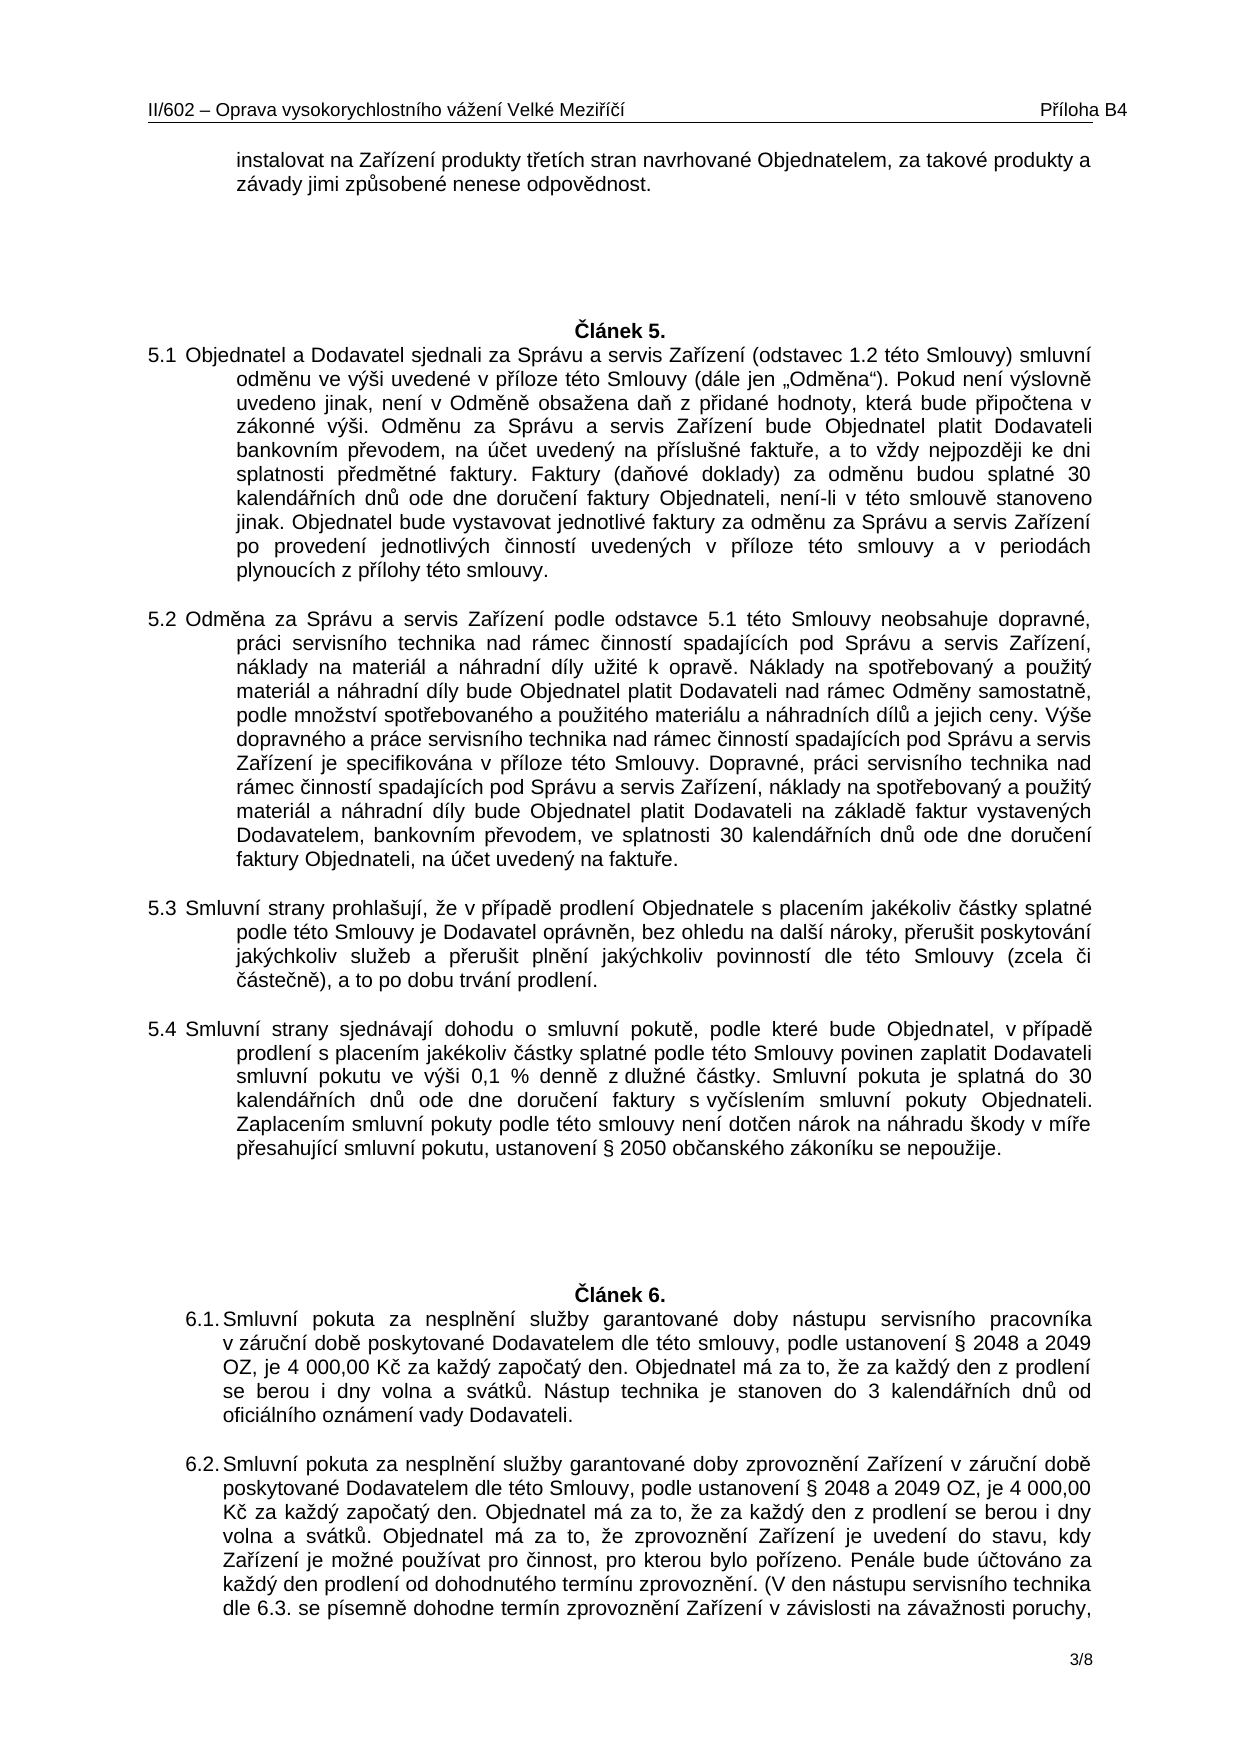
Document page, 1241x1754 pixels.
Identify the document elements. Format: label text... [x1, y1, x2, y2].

list Smluvní strany sjednávají dohodu o smluvní pokutě, podle které bude Objednatel, v případě prodlení s placením jakékoliv částky splatné podle této Smlouvy povinen zaplatit Dodavateli smluvní pokutu ve výši 0,1 % denně z dlužné částky. Smluvní pokuta je splatná do 30 kalendářních dnů ode dne doručení faktury s vyčíslením smluvní pokuty Objednateli. Zaplacením smluvní pokuty podle této smlouvy není dotčen nárok na náhradu škody v míře přesahující smluvní pokutu, ustanovení § 2050 občanského zákoníku se nepoužije. [148, 1016, 1093, 1160]
list Objednatel a Dodavatel sjednali za Správu a servis Zařízení (odstavec 1.2 této Smlouvy) smluvní odměnu ve výši uvedené v příloze této Smlouvy (dále jen „Odměna“). Pokud není výslovně uvedeno jinak, není v Odměně obsažena daň z přidané hodnoty, která bude připočtena v zákonné výši. Odměnu za Správu a servis Zařízení bude Objednatel platit Dodavateli bankovním převodem, na účet uvedený na příslušné faktuře, a to vždy nejpozději ke dni splatnosti předmětné faktury. Faktury (daňové doklady) za odměnu budou splatné 30 kalendářních dnů ode dne doručení faktury Objednateli, není-li v této smlouvě stanoveno jinak. Objednatel bude vystavovat jednotlivé faktury za odměnu za Správu a servis Zařízení po provedení jednotlivých činností uvedených v příloze této smlouvy a v periodách plynoucích z přílohy této smlouvy. [148, 342, 1093, 582]
list Odměna za Správu a servis Zařízení podle odstavce 5.1 této Smlouvy neobsahuje dopravné, práci servisního technika nad rámec činností spadajících pod Správu a servis Zařízení, náklady na materiál a náhradní díly užité k opravě. Náklady na spotřebovaný a použitý materiál a náhradní díly bude Objednatel platit Dodavateli nad rámec Odměny samostatně, podle množství spotřebovaného a použitého materiálu a náhradních dílů a jejich ceny. Výše dopravného a práce servisního technika nad rámec činností spadajících pod Správu a servis Zařízení je specifikována v příloze této Smlouvy. Dopravné, práci servisního technika nad rámec činností spadajících pod Správu a servis Zařízení, náklady na spotřebovaný a použitý materiál a náhradní díly bude Objednatel platit Dodavateli na základě faktur vystavených Dodavatelem, bankovním převodem, ve splatnosti 30 kalendářních dnů ode dne doručení faktury Objednateli, na účet uvedený na faktuře. [148, 607, 1093, 871]
text Článek 5. [148, 318, 1093, 342]
text Článek 6. [148, 1283, 1093, 1307]
list Smluvní pokuta za nesplnění služby garantované doby nástupu servisního pracovníka v záruční době poskytované Dodavatelem dle této smlouvy, podle ustanovení § 2048 a 2049 OZ, je 4 000,00 Kč za každý započatý den. Objednatel má za to, že za každý den z prodlení se berou i dny volna a svátků. Nástup technika je stanoven do 3 kalendářních dnů od oficiálního oznámení vady Dodavateli. [185, 1307, 1093, 1427]
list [148, 148, 1093, 196]
list Smluvní strany prohlašují, že v případě prodlení Objednatele s placením jakékoliv částky splatné podle této Smlouvy je Dodavatel oprávněn, bez ohledu na další nároky, přerušit poskytování jakýchkoliv služeb a přerušit plnění jakýchkoliv povinností dle této Smlouvy (zcela či částečně), a to po dobu trvání prodlení. [148, 896, 1093, 991]
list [185, 1452, 1093, 1619]
